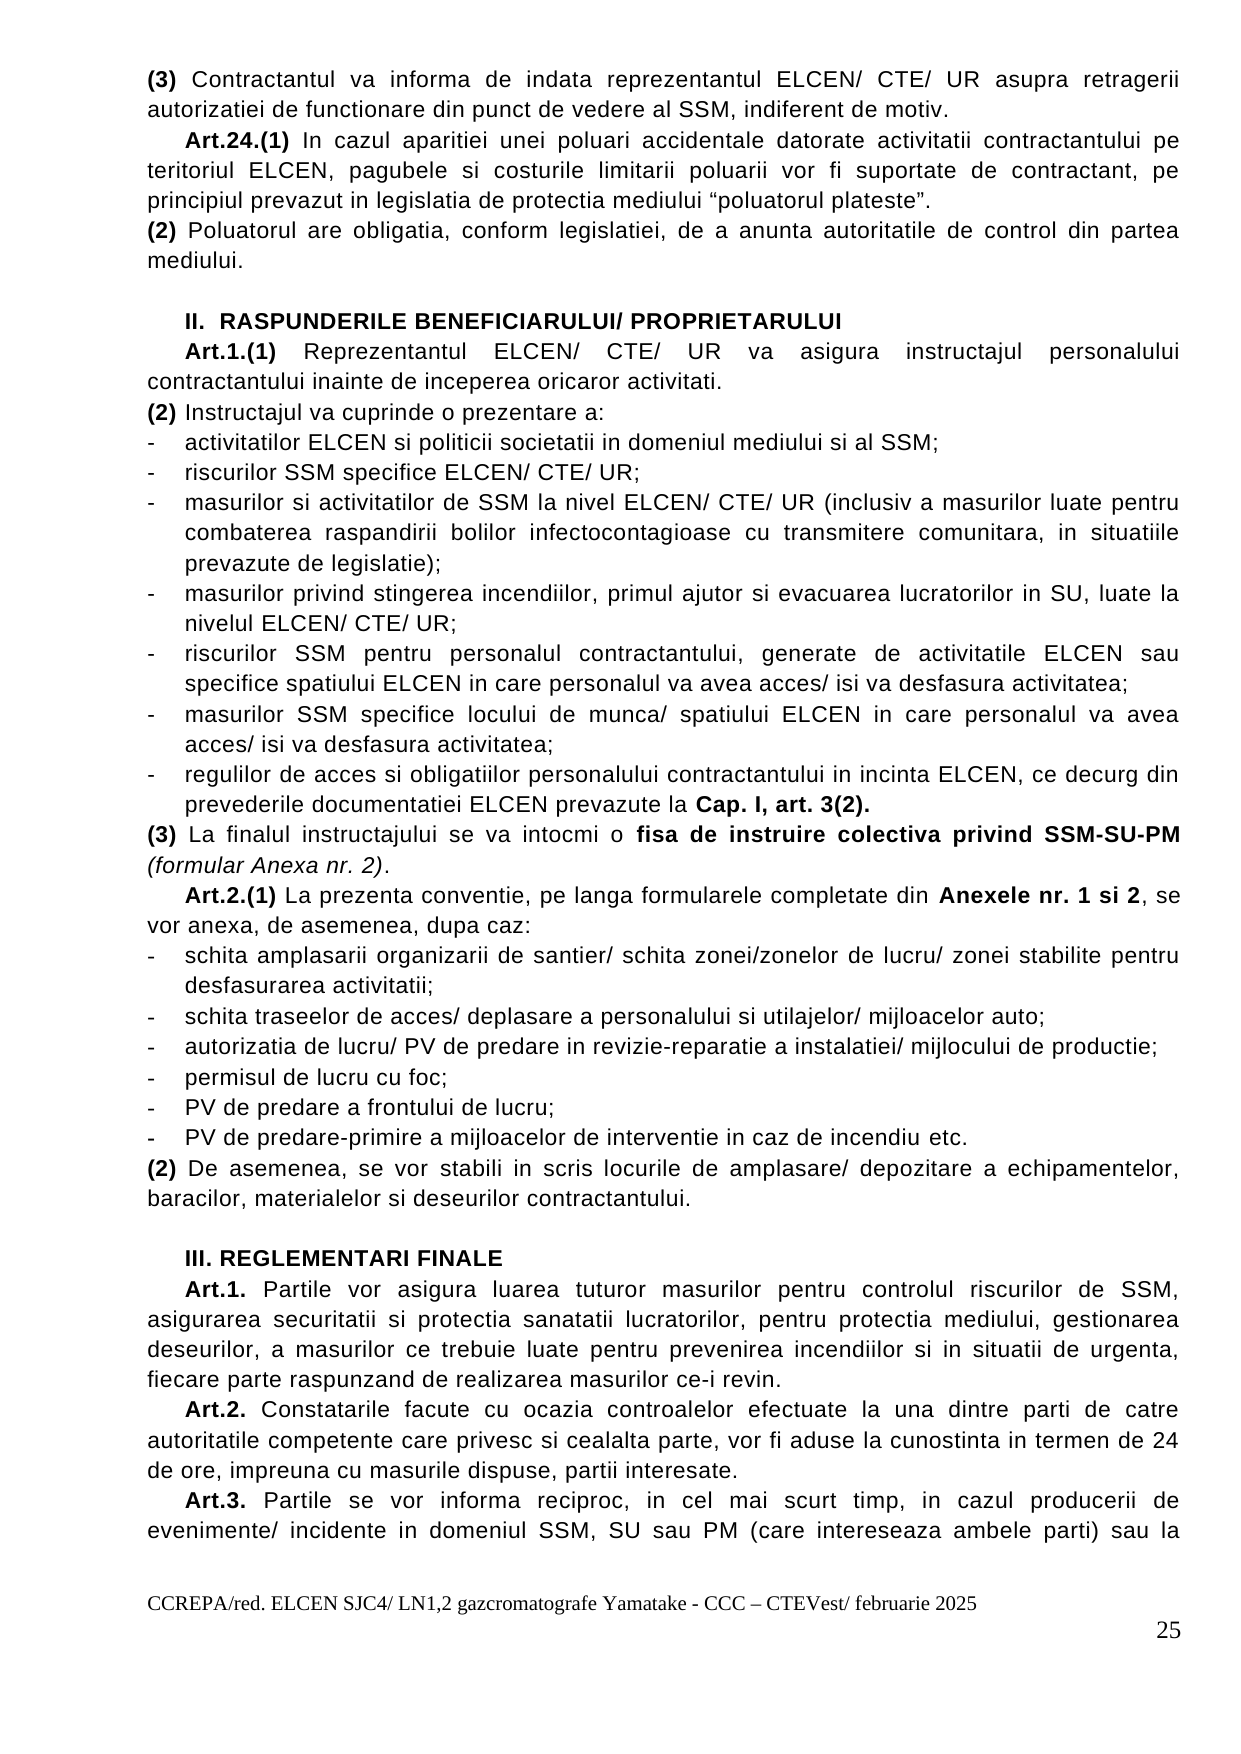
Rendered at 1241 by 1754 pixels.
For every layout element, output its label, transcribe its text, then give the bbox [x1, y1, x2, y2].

list PV de predare a frontului de lucru; [147, 1094, 1181, 1120]
list autorizatia de lucru/ PV de predare in revizie-reparatie a instalatiei/ mijlocului de productie; [147, 1033, 1181, 1059]
list permisul de lucru cu foc; [147, 1063, 1181, 1090]
list PV de predare-primire a mijloacelor de interventie in caz de incendiu etc. [147, 1124, 1181, 1151]
list masurilor privind stingerea incendiilor, primul ajutor si evacuarea lucratorilor in SU, luate la nivelul ELCEN/ CTE/ UR; [147, 580, 1181, 636]
list Instructajul va cuprinde o prezentare a: [147, 398, 1181, 425]
text Art.2.(1) La prezenta conventie, pe langa formularele completate din Anexele nr. 1 si 2, se vor anexa, de asemenea, dupa caz: [147, 882, 1181, 938]
text Art.1. Partile vor asigura luarea tuturor masurilor pentru controlul riscurilor de SSM, asigurarea securitatii si protectia sanatatii lucratorilor, pentru protectia mediului, gestionarea deseurilor, a masurilor ce trebuie luate pentru prevenirea incendiilor si in situatii de urgenta, fiecare parte raspunzand de realizarea masurilor ce-i revin. [147, 1276, 1181, 1393]
text Art.2. Constatarile facute cu ocazia controalelor efectuate la una dintre parti de catre autoritatile competente care privesc si cealalta parte, vor fi aduse la cunostinta in termen de 24 de ore, impreuna cu masurile dispuse, partii interesate. [147, 1396, 1181, 1483]
list regulilor de acces si obligatiilor personalului contractantului in incinta ELCEN, ce decurg din prevederile documentatiei ELCEN prevazute la Cap. I, art. 3(2). [147, 761, 1181, 817]
list masurilor SSM specifice locului de munca/ spatiului ELCEN in care personalul va avea acces/ isi va desfasura activitatea; [147, 701, 1181, 757]
text (2) De asemenea, se vor stabili in scris locurile de amplasare/ depozitare a echipamentelor, baracilor, materialelor si deseurilor contractantului. [147, 1155, 1181, 1211]
text (2) Poluatorul are obligatia, conform legislatiei, de a anunta autoritatile de control din partea mediului. [147, 217, 1181, 274]
text Art.1.(1) Reprezentantul ELCEN/ CTE/ UR va asigura instructajul personalului contractantului inainte de inceperea oricaror activitati. [147, 338, 1181, 394]
text III. REGLEMENTARI FINALE [147, 1245, 1181, 1272]
list activitatilor ELCEN si politicii societatii in domeniul mediului si al SSM; [147, 429, 1181, 455]
text II. RASPUNDERILE BENEFICIARULUI/ PROPRIETARULUI [184, 308, 1181, 334]
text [147, 1487, 1181, 1544]
text Art.24.(1) In cazul aparitiei unei poluari accidentale datorate activitatii contractantului pe teritoriul ELCEN, pagubele si costurile limitarii poluarii vor fi suportate de contractant, pe principiul prevazut in legislatia de protectia mediului “poluatorul plateste”. [147, 127, 1181, 213]
text (3) Contractantul va informa de indata reprezentantul ELCEN/ CTE/ UR asupra retragerii autorizatiei de functionare din punct de vedere al SSM, indiferent de motiv. [147, 66, 1181, 123]
text (3) La finalul instructajului se va intocmi o fisa de instruire colectiva privind SSM-SU-PM (formular Anexa nr. 2). [147, 821, 1181, 878]
list riscurilor SSM pentru personalul contractantului, generate de activitatile ELCEN sau specifice spatiului ELCEN in care personalul va avea acces/ isi va desfasura activitatea; [147, 640, 1181, 697]
list riscurilor SSM specifice ELCEN/ CTE/ UR; [147, 459, 1181, 485]
list schita amplasarii organizarii de santier/ schita zonei/zonelor de lucru/ zonei stabilite pentru desfasurarea activitatii; [147, 942, 1181, 999]
list masurilor si activitatilor de SSM la nivel ELCEN/ CTE/ UR (inclusiv a masurilor luate pentru combaterea raspandirii bolilor infectocontagioase cu transmitere comunitara, in situatiile prevazute de legislatie); [147, 489, 1181, 576]
list schita traseelor de acces/ deplasare a personalului si utilajelor/ mijloacelor auto; [147, 1003, 1181, 1029]
